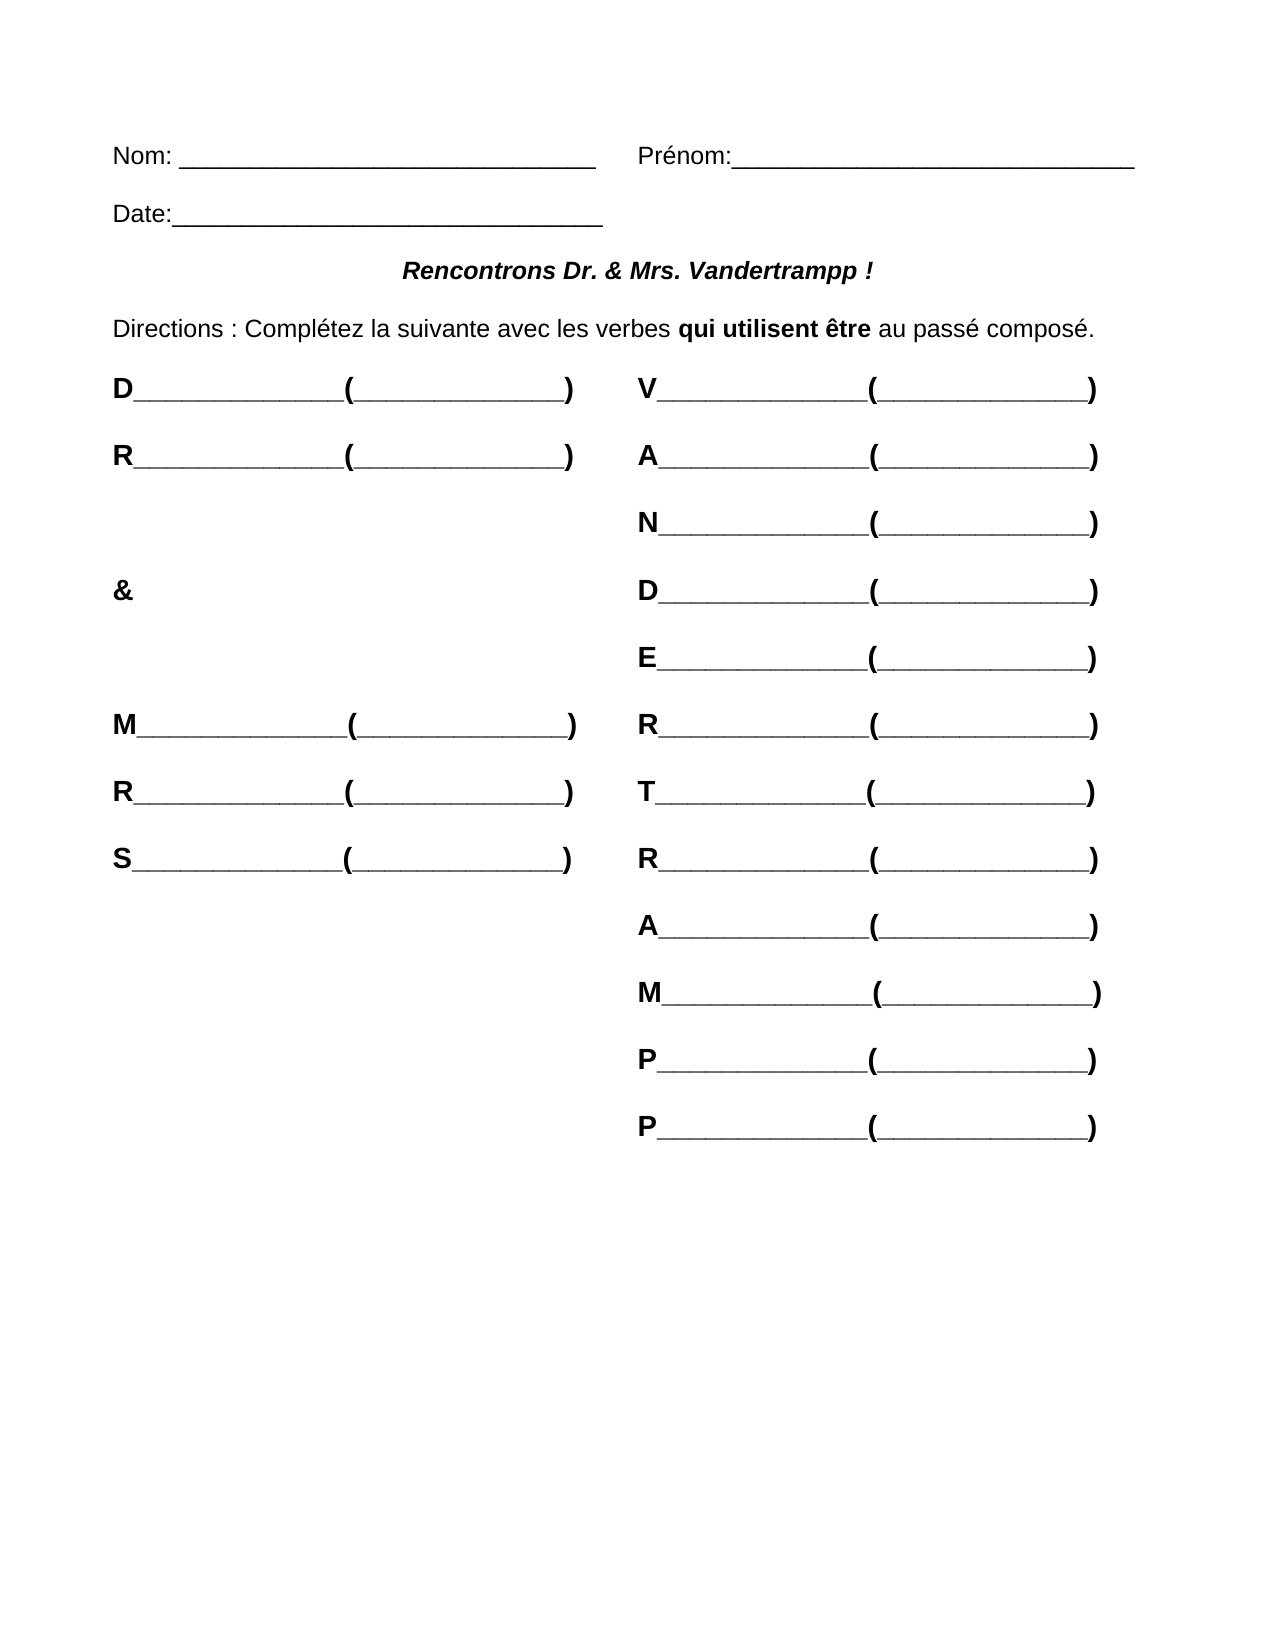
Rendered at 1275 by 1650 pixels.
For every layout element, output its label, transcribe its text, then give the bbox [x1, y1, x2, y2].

text D_____________(_____________) V_____________(_____________) [112, 371, 1162, 405]
text Nom: ______________________________ Prénom:_____________________________ [112, 141, 1162, 170]
text M_____________(_____________) [112, 975, 1162, 1008]
text P_____________(_____________) [112, 1042, 1162, 1076]
text M_____________(_____________) R_____________(_____________) [112, 707, 1162, 740]
text & D_____________(_____________) [112, 572, 1162, 606]
text E_____________(_____________) [112, 639, 1162, 673]
text R_____________(_____________) A_____________(_____________) [112, 438, 1162, 472]
text S_____________(_____________) R_____________(_____________) [112, 841, 1162, 874]
text Directions : Complétez la suivante avec les verbes qui utilisent être au passé composé. [112, 314, 1162, 342]
text Date:_______________________________ [112, 199, 1162, 227]
text R_____________(_____________) T_____________(_____________) [112, 774, 1162, 807]
text N_____________(_____________) [112, 505, 1162, 539]
text A_____________(_____________) [112, 908, 1162, 941]
text P_____________(_____________) [112, 1109, 1162, 1143]
text Rencontrons Dr. & Mrs. Vandertrampp ! [112, 256, 1162, 285]
